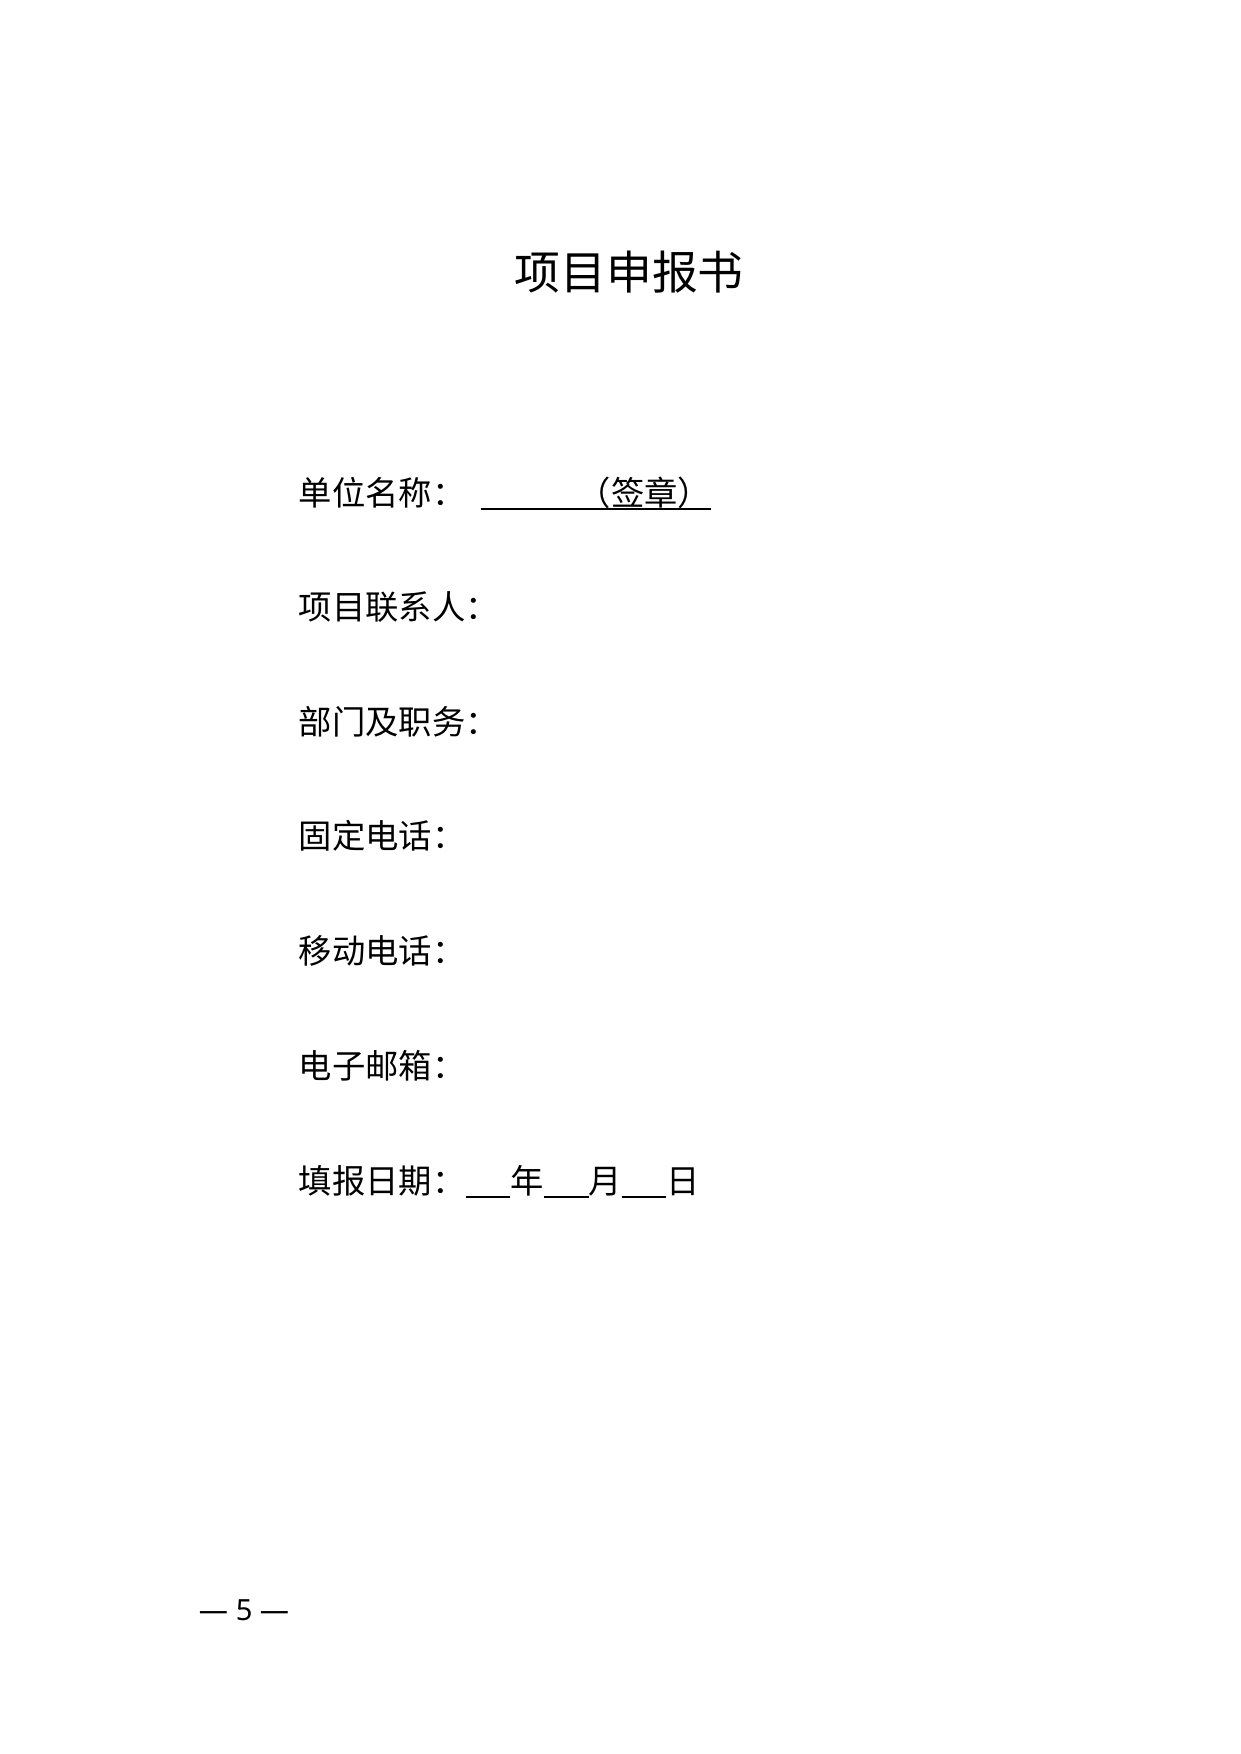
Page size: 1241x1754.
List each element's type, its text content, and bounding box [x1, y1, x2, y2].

text 移动电话： [165, 904, 1092, 994]
text 单位名称： （签章） [165, 445, 1092, 536]
text 填报日期： 年 月 日 [165, 1133, 1092, 1224]
text 项目联系人： [165, 560, 1092, 650]
text 部门及职务： [165, 674, 1092, 765]
text 电子邮箱： [165, 1018, 1092, 1109]
text 项目申报书 [165, 224, 1092, 315]
text 固定电话： [165, 789, 1092, 880]
